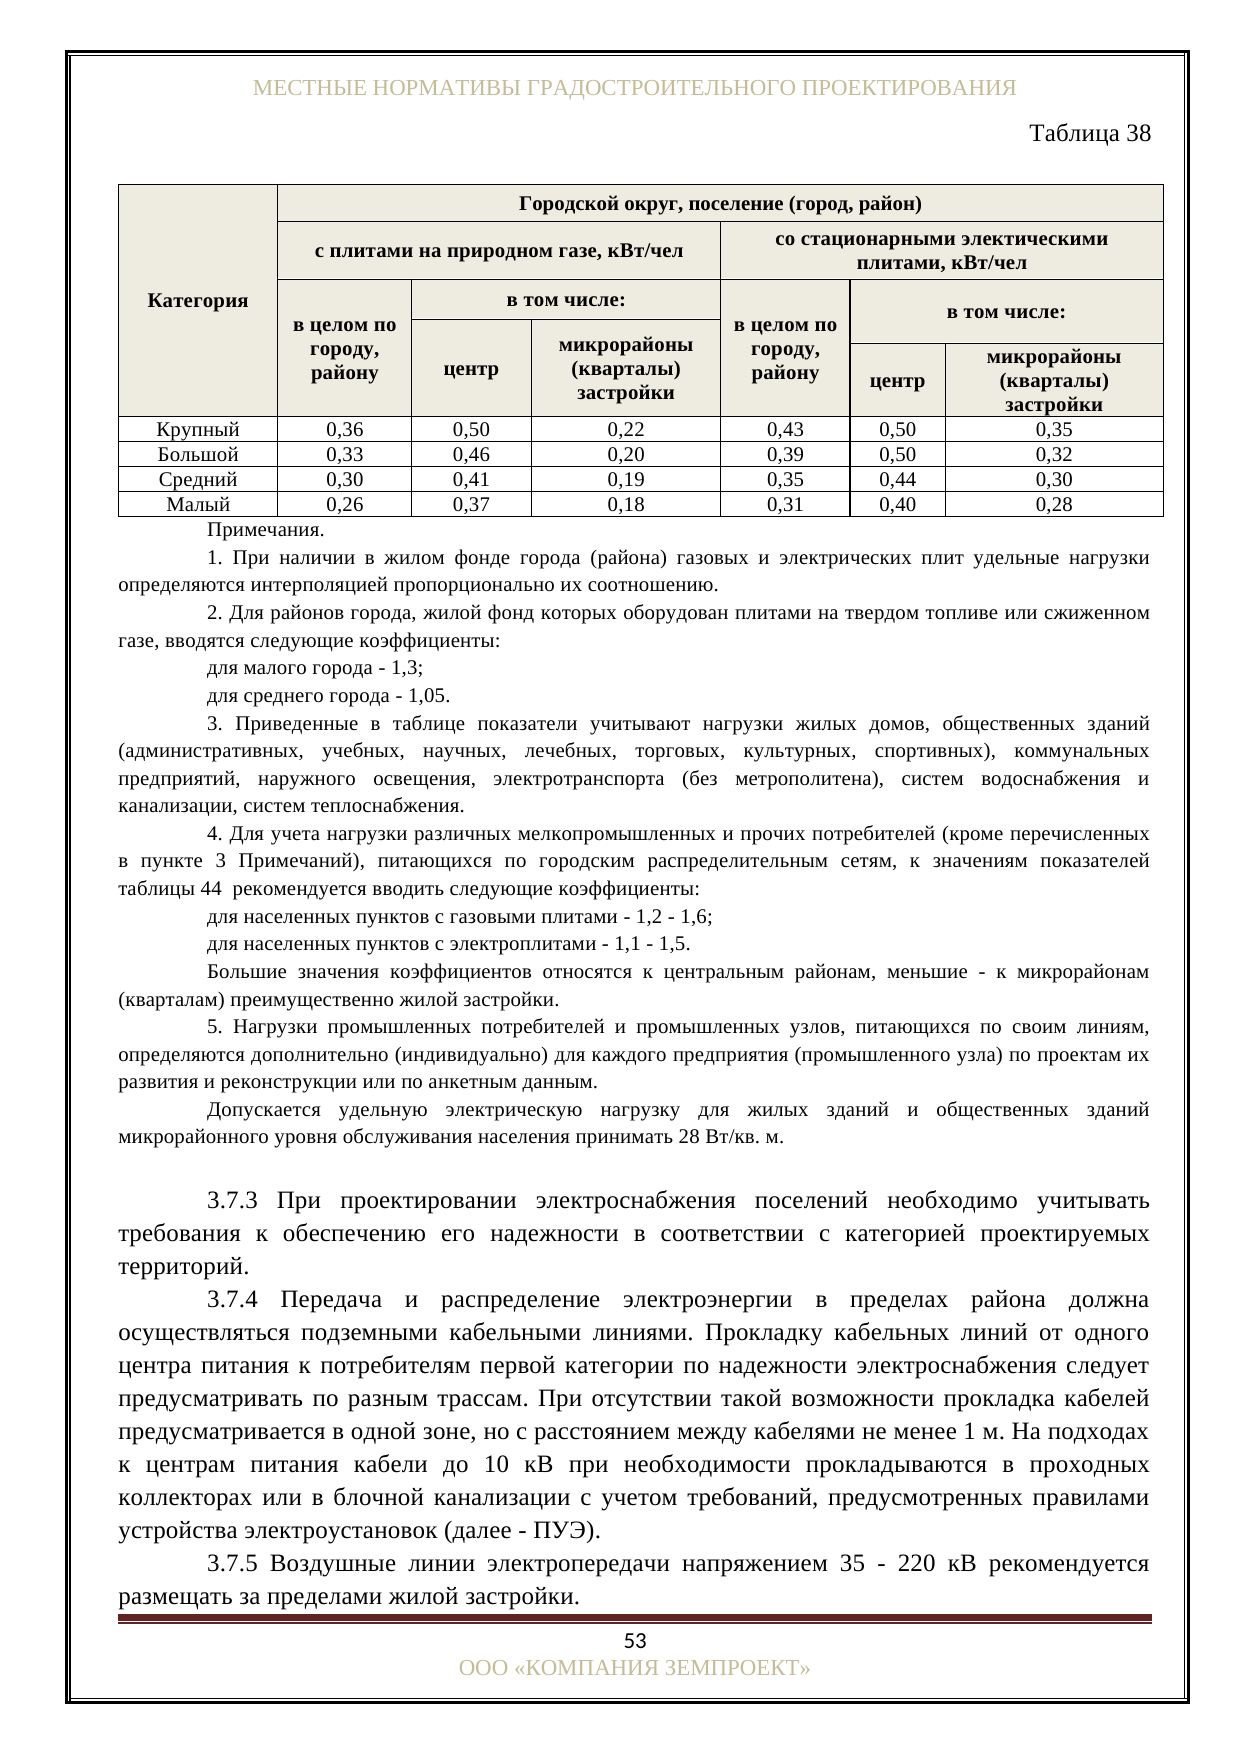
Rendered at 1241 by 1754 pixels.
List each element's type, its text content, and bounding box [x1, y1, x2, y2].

text для населенных пунктов с газовыми плитами - 1,2 - 1,6; [118, 904, 1152, 928]
text 3. Приведенные в таблице показатели учитывают нагрузки жилых домов, общественных зданий (административных, учебных, научных, лечебных, торговых, культурных, спортивных), коммунальных предприятий, наружного освещения, электротранспорта (без метрополитена), систем водоснабжения и канализации, систем теплоснабжения. [118, 710, 1152, 817]
table_cell Малый [119, 492, 277, 516]
table_cell 0,19 [532, 467, 720, 491]
table_cell со стационарными электическими плитами, кВт/чел [721, 222, 1163, 278]
table_cell в том числе: [412, 280, 720, 318]
table_cell 0,33 [278, 442, 411, 466]
table_cell 0,40 [851, 492, 945, 516]
text для среднего города - 1,05. [118, 683, 1152, 707]
text Допускается удельную электрическую нагрузку для жилых зданий и общественных зданий микрорайонного уровня обслуживания населения принимать 28 Вт/кв. м. [118, 1097, 1152, 1148]
table_cell 0,20 [532, 442, 720, 466]
table_cell 0,31 [721, 492, 849, 516]
text 2. Для районов города, жилой фонд которых оборудован плитами на твердом топливе или сжиженном газе, вводятся следующие коэффициенты: [118, 600, 1152, 652]
table_cell 0,18 [532, 492, 720, 516]
text Примечания. [118, 517, 1152, 541]
table_cell Крупный [119, 417, 277, 441]
table_header Городской округ, поселение (город, район) [278, 185, 1163, 221]
table_cell 0,30 [946, 467, 1163, 491]
text 5. Нагрузки промышленных потребителей и промышленных узлов, питающихся по своим линиям, определяются дополнительно (индивидуально) для каждого предприятия (промышленного узла) по проектам их развития и реконструкции или по анкетным данным. [118, 1014, 1152, 1093]
text 3.7.5 Воздушные линии электропередачи напряжением 35 - 220 кВ рекомендуется размещать за пределами жилой застройки. [118, 1548, 1152, 1610]
table_cell в целом по городу, району [721, 280, 849, 416]
table_cell 0,50 [851, 417, 945, 441]
text 3.7.3 При проектировании электроснабжения поселений необходимо учитывать требования к обеспечению его надежности в соответствии с категорией проектируемых территорий. [118, 1185, 1152, 1280]
table_cell в целом по городу, району [278, 280, 411, 416]
table_cell 0,36 [278, 417, 411, 441]
table_cell центр [851, 344, 945, 416]
table_cell микрорайоны (кварталы) застройки [946, 344, 1163, 416]
table_cell микрорайоны (кварталы) застройки [532, 320, 720, 416]
text Большие значения коэффициентов относятся к центральным районам, меньшие - к микрорайонам (кварталам) преимущественно жилой застройки. [118, 959, 1152, 1011]
table_cell 0,35 [721, 467, 849, 491]
table_cell 0,30 [278, 467, 411, 491]
text 3.7.4 Передача и распределение электроэнергии в пределах района должна осуществляться подземными кабельными линиями. Прокладку кабельных линий от одного центра питания к потребителям первой категории по надежности электроснабжения следует предусматривать по разным трассам. При отсутствии такой возможности прокладка кабелей предусматривается в одной зоне, но с расстоянием между кабелями не менее 1 м. На подходах к центрам питания кабели до 10 кВ при необходимости прокладываются в проходных коллекторах или в блочной канализации с учетом требований, предусмотренных правилами устройства электроустановок (далее - ПУЭ). [118, 1284, 1152, 1544]
text для населенных пунктов с электроплитами - 1,1 - 1,5. [118, 931, 1152, 955]
table_cell 0,32 [946, 442, 1163, 466]
table_cell 0,50 [851, 442, 945, 466]
table_cell 0,37 [412, 492, 531, 516]
table_cell с плитами на природном газе, кВт/чел [278, 222, 720, 278]
text для малого города - 1,3; [118, 655, 1152, 679]
table_cell 0,22 [532, 417, 720, 441]
text 4. Для учета нагрузки различных мелкопромышленных и прочих потребителей (кроме перечисленных в пункте 3 Примечаний), питающихся по городским распределительным сетям, к значениям показателей таблицы 44 рекомендуется вводить следующие коэффициенты: [118, 821, 1152, 900]
table_cell Большой [119, 442, 277, 466]
table_cell 0,26 [278, 492, 411, 516]
table_cell 0,39 [721, 442, 849, 466]
table_cell 0,50 [412, 417, 531, 441]
table_cell 0,35 [946, 417, 1163, 441]
table_cell 0,44 [851, 467, 945, 491]
table_cell в том числе: [851, 280, 1163, 342]
table_cell центр [412, 320, 531, 416]
table_cell 0,43 [721, 417, 849, 441]
table_cell 0,41 [412, 467, 531, 491]
table_header Категория [119, 185, 277, 416]
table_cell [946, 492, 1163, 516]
table_cell 0,46 [412, 442, 531, 466]
text Таблица 38 [118, 118, 1152, 147]
table_cell Средний [119, 467, 277, 491]
text 1. При наличии в жилом фонде города (района) газовых и электрических плит удельные нагрузки определяются интерполяцией пропорционально их соотношению. [118, 545, 1152, 596]
